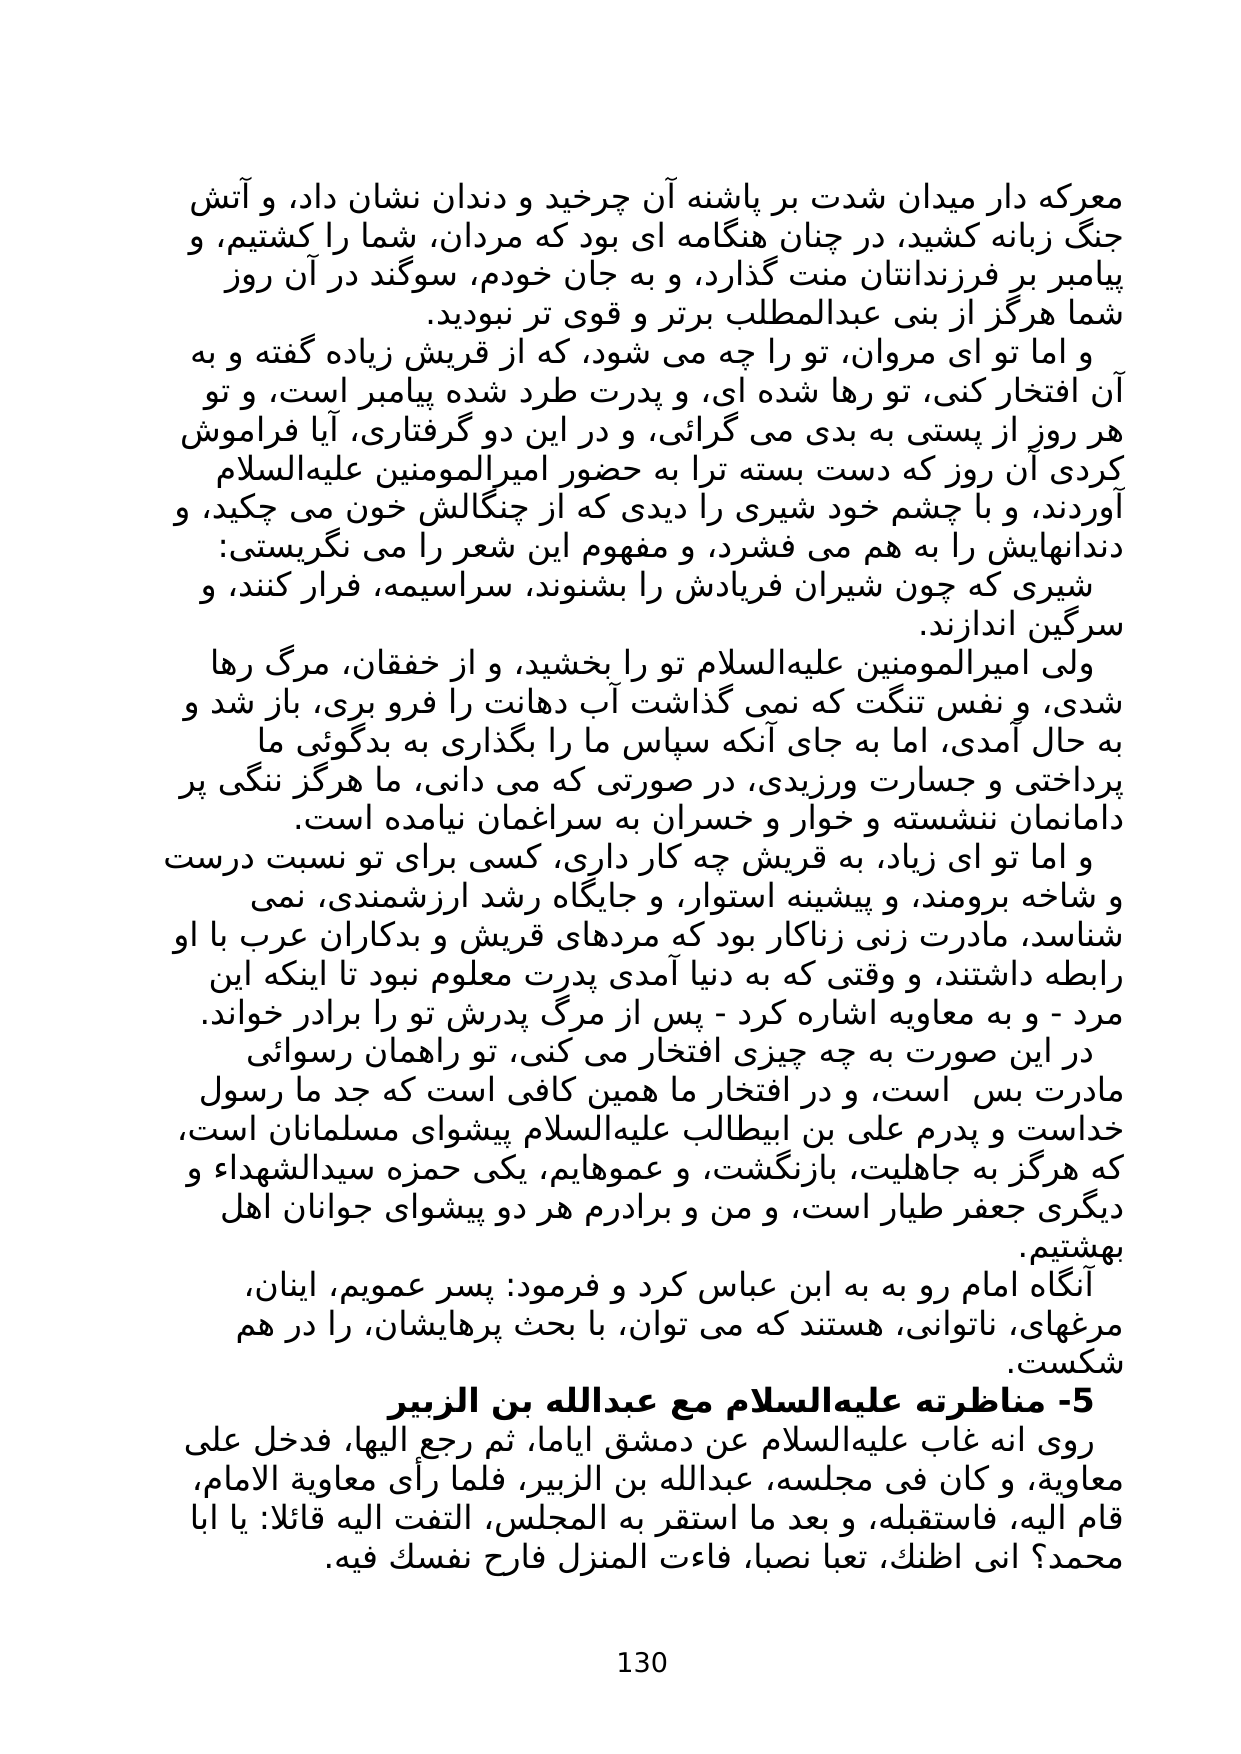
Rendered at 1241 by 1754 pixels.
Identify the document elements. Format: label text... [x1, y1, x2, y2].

text آنگاه امام رو به به ابن عباس كرد و فرمود: پسر عمويم، اينان، مرغهاى، ناتوانى، هستند كه مى توان، با بحث پرهايشان، را در هم شكست. [159, 1265, 1125, 1382]
text و اما تو اى مروان، تو را چه مى شود، كه از قريش زياده گفته و به آن افتخار كنى، تو رها شده اى، و پدرت طرد شده پيامبر است، و تو هر روز از پستى به بدى مى گرائى، و در اين دو گرفتارى، آيا فراموش كردى آن روز كه دست بسته ترا به حضور اميرالمومنين عليه‌السلام آوردند، و با چشم خود شيرى را ديدى كه از چنگالش خون مى چكيد، و دندانهايش را به هم مى فشرد، و مفهوم اين شعر را مى نگريستى: [159, 333, 1125, 566]
text شيرى كه چون شيران فريادش را بشنوند، سراسيمه، فرار كنند، و سرگين اندازند. [159, 566, 1125, 643]
text ولى اميرالمومنين عليه‌السلام تو را بخشيد، و از خفقان، مرگ رها شدى، و نفس تنگت كه نمى گذاشت آب دهانت را فرو برى، باز شد و به حال آمدى، اما به جاى آنكه سپاس ما را بگذارى به بدگوئى ما پرداختى و جسارت ورزيدى، در صورتى كه مى دانى، ما هرگز ننگى پر دامانمان ننشسته و خوار و خسران به سراغمان نيامده است. [159, 643, 1125, 838]
text 5- مناظرته عليه‌السلام مع عبدالله بن الزبير [159, 1382, 1125, 1421]
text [159, 177, 1125, 333]
text و اما تو اى زياد، به قريش چه كار دارى، كسى براى تو نسبت درست و شاخه برومند، و پيشينه استوار، و جايگاه رشد ارزشمندى، نمى شناسد، مادرت زنى زناكار بود كه مردهاى قريش و بدكاران عرب با او رابطه داشتند، و وقتى كه به دنيا آمدى پدرت معلوم نبود تا اينكه اين مرد - و به معاويه اشاره كرد - پس از مرگ پدرش تو را برادر خواند. [159, 838, 1125, 1032]
text در اين صورت به چه چيزى افتخار مى كنى، تو راهمان رسوائى مادرت بس ‍ است، و در افتخار ما همين كافى است كه جد ما رسول خداست و پدرم على بن ابيطالب عليه‌السلام پيشواى مسلمانان است، كه هرگز به جاهليت، بازنگشت، و عموهايم، يكى حمزه سيدالشهداء و ديگرى جعفر طيار است، و من و برادرم هر دو پيشواى جوانان اهل بهشتيم. [159, 1032, 1125, 1265]
text روى انه غاب عليه‌السلام عن دمشق اياما، ثم رجع اليها، فدخل على معاوية، و كان فى مجلسه، عبدالله بن الزبير، فلما رأى معاوية الامام، قام اليه، فاستقبله، و بعد ما استقر به المجلس، التفت اليه قائلا: يا ابا محمد؟ انى اظنك، تعبا نصبا، فاءت المنزل فارح نفسك فيه. [159, 1421, 1125, 1576]
